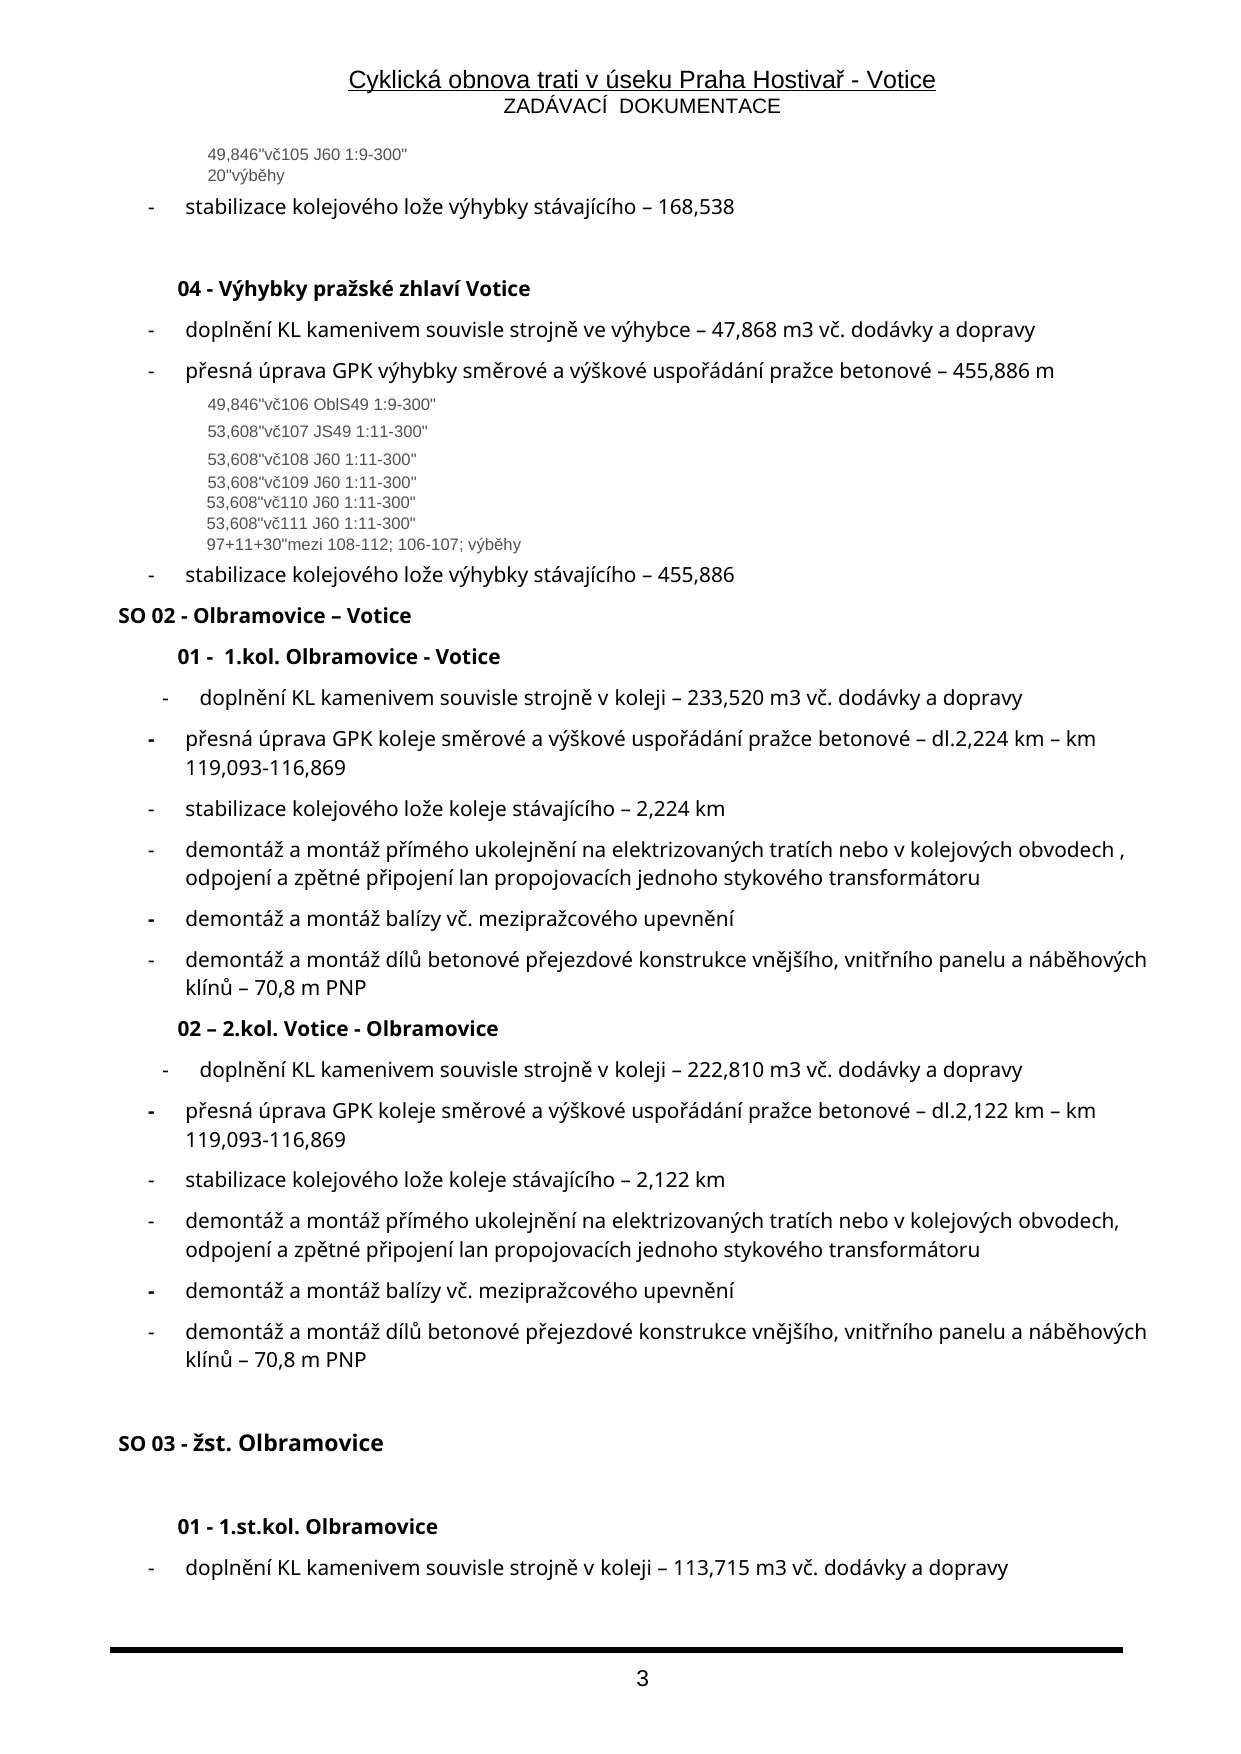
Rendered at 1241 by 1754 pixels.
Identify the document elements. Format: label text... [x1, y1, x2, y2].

list demontáž a montáž dílů betonové přejezdové konstrukce vnějšího, vnitřního panelu a náběhových klínů – 70,8 m PNP [148, 945, 1166, 1002]
table_header 49,846"vč106 OblS49 1:9-300" [200, 391, 694, 418]
text SO 02 - Olbramovice – Votice [118, 602, 1166, 630]
table_cell 49,846"vč105 J60 1:9-300" [200, 144, 677, 165]
list doplnění KL kamenivem souvisle strojně v koleji – 233,520 m3 vč. dodávky a dopravy [162, 683, 1166, 712]
list doplnění KL kamenivem souvisle strojně v koleji – 222,810 m3 vč. dodávky a dopravy [162, 1055, 1166, 1084]
list doplnění KL kamenivem souvisle strojně ve výhybce – 47,868 m3 vč. dodávky a dopravy [148, 315, 1166, 343]
text 01 - 1.kol. Olbramovice - Votice [118, 642, 1166, 671]
text SO 03 - žst. Olbramovice [118, 1427, 1166, 1458]
list stabilizace kolejového lože koleje stávajícího – 2,224 km [148, 794, 1166, 822]
table_cell 53,608"vč107 JS49 1:11-300" [200, 418, 694, 445]
list stabilizace kolejového lože koleje stávajícího – 2,122 km [148, 1166, 1166, 1194]
list stabilizace kolejového lože výhybky stávajícího – 455,886 [148, 561, 1166, 589]
list demontáž a montáž balízy vč. mezipražcového upevnění [148, 904, 1166, 932]
list doplnění KL kamenivem souvisle strojně v koleji – 113,715 m3 vč. dodávky a dopravy [148, 1553, 1166, 1581]
list přesná úprava GPK koleje směrové a výškové uspořádání pražce betonové – dl.2,122 km – km 119,093-116,869 [148, 1096, 1166, 1153]
list stabilizace kolejového lože výhybky stávajícího – 168,538 [148, 192, 1166, 221]
list přesná úprava GPK výhybky směrové a výškové uspořádání pražce betonové – 455,886 m [148, 356, 1166, 384]
list demontáž a montáž balízy vč. mezipražcového upevnění [148, 1276, 1166, 1304]
list přesná úprava GPK koleje směrové a výškové uspořádání pražce betonové – dl.2,224 km – km 119,093-116,869 [148, 724, 1166, 781]
table_cell 53,608"vč108 J60 1:11-300" [200, 445, 694, 473]
table_cell 20"výběhy [200, 165, 677, 186]
text 01 - 1.st.kol. Olbramovice [177, 1512, 1166, 1540]
list demontáž a montáž dílů betonové přejezdové konstrukce vnějšího, vnitřního panelu a náběhových klínů – 70,8 m PNP [148, 1317, 1166, 1374]
text 02 – 2.kol. Votice - Olbramovice [118, 1014, 1166, 1043]
text 04 - Výhybky pražské zhlaví Votice [118, 274, 1166, 303]
table_cell 53,608"vč109 J60 1:11-300" [200, 473, 694, 554]
